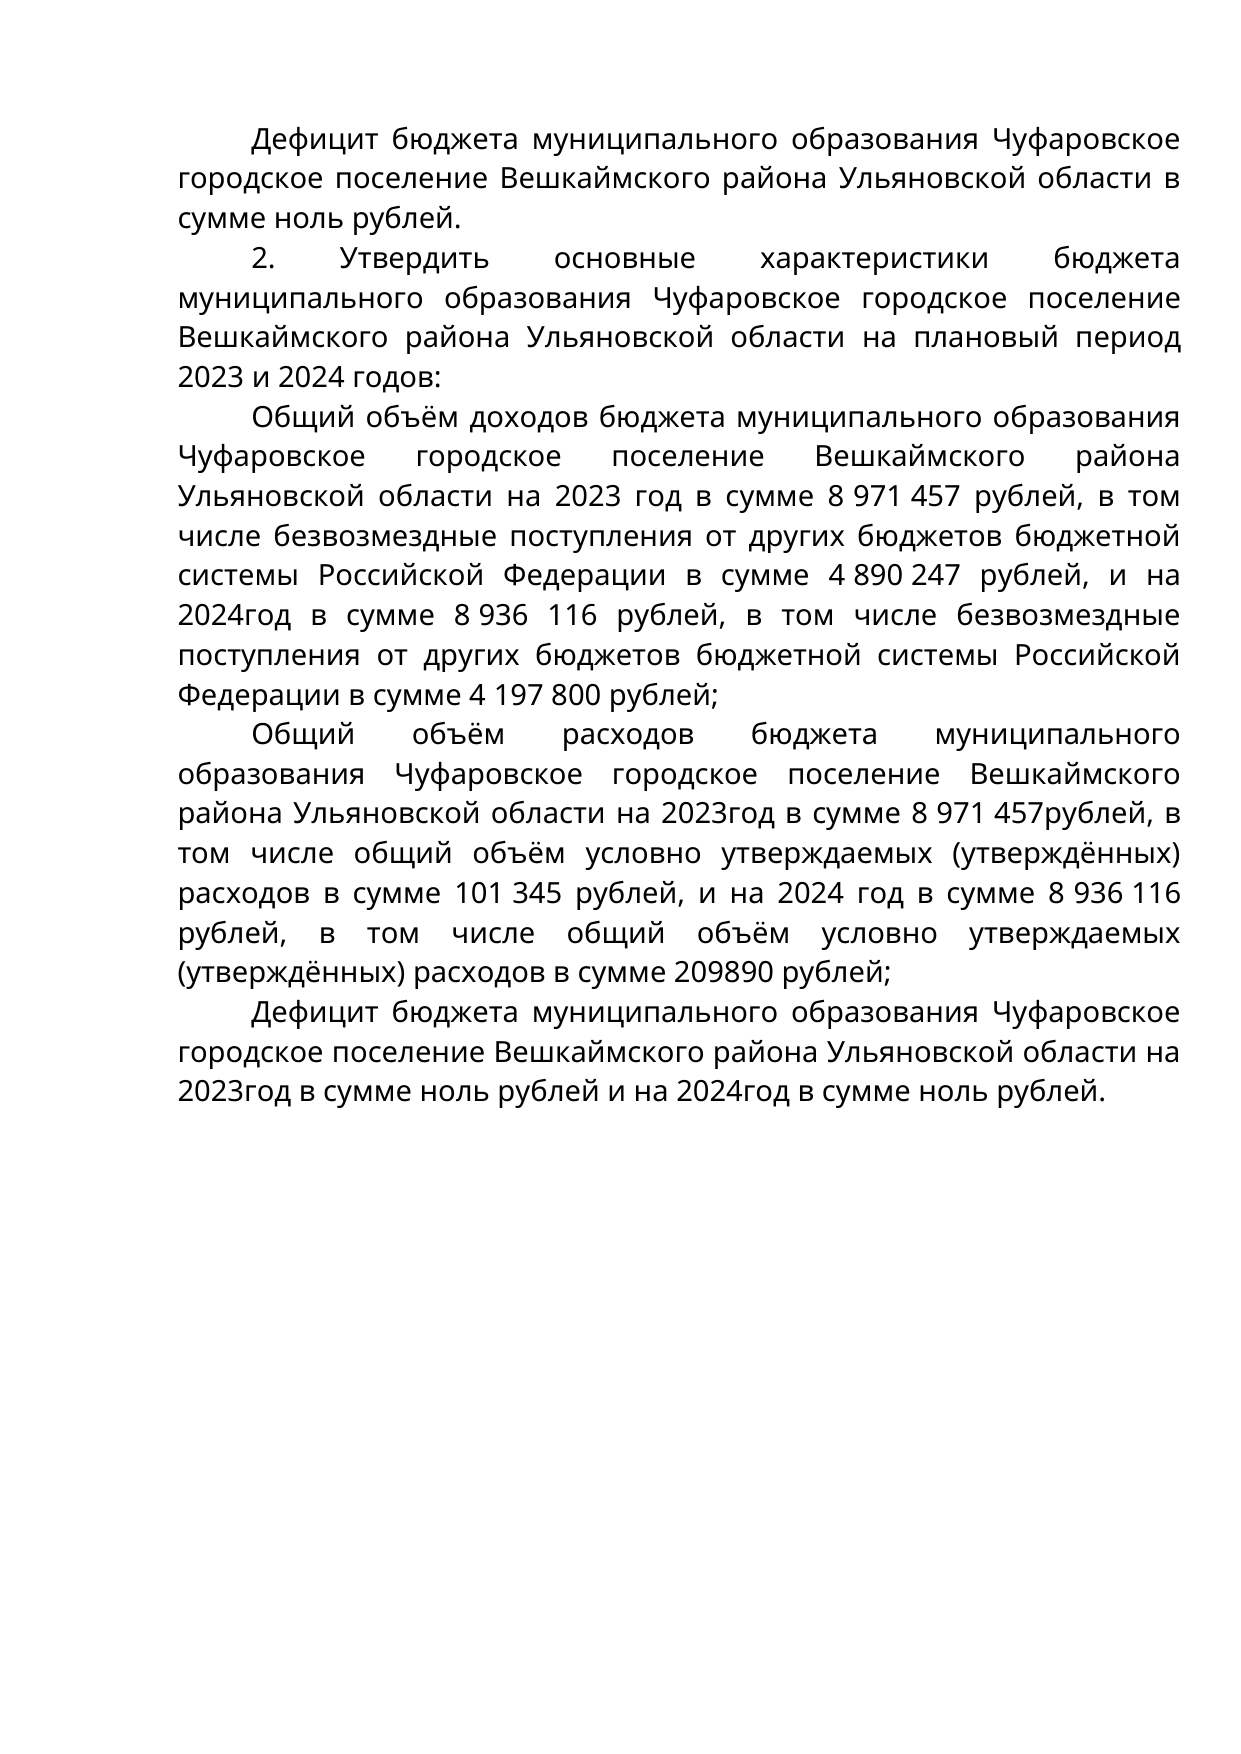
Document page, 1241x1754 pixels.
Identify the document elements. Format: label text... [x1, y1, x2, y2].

text 2. Утвердить основные характеристики бюджета муниципального образования Чуфаровское городское поселение Вешкаймского района Ульяновской области на плановый период 2023 и 2024 годов: [177, 237, 1181, 396]
text Общий объём доходов бюджета муниципального образования Чуфаровское городское поселение Вешкаймского района Ульяновской области на 2023 год в сумме 8 971 457 рублей, в том числе безвозмездные поступления от других бюджетов бюджетной системы Российской Федерации в сумме 4 890 247 рублей, и на 2024год в сумме 8 936 116 рублей, в том числе безвозмездные поступления от других бюджетов бюджетной системы Российской Федерации в сумме 4 197 800 рублей; [177, 396, 1181, 713]
text Дефицит бюджета муниципального образования Чуфаровское городское поселение Вешкаймского района Ульяновской области в сумме ноль рублей. [177, 118, 1181, 237]
text Общий объём расходов бюджета муниципального образования Чуфаровское городское поселение Вешкаймского района Ульяновской области на 2023год в сумме 8 971 457рублей, в том числе общий объём условно утверждаемых (утверждённых) расходов в сумме 101 345 рублей, и на 2024 год в сумме 8 936 116 рублей, в том числе общий объём условно утверждаемых (утверждённых) расходов в сумме 209890 рублей; [177, 713, 1181, 991]
text Дефицит бюджета муниципального образования Чуфаровское городское поселение Вешкаймского района Ульяновской области на 2023год в сумме ноль рублей и на 2024год в сумме ноль рублей. [177, 991, 1181, 1110]
